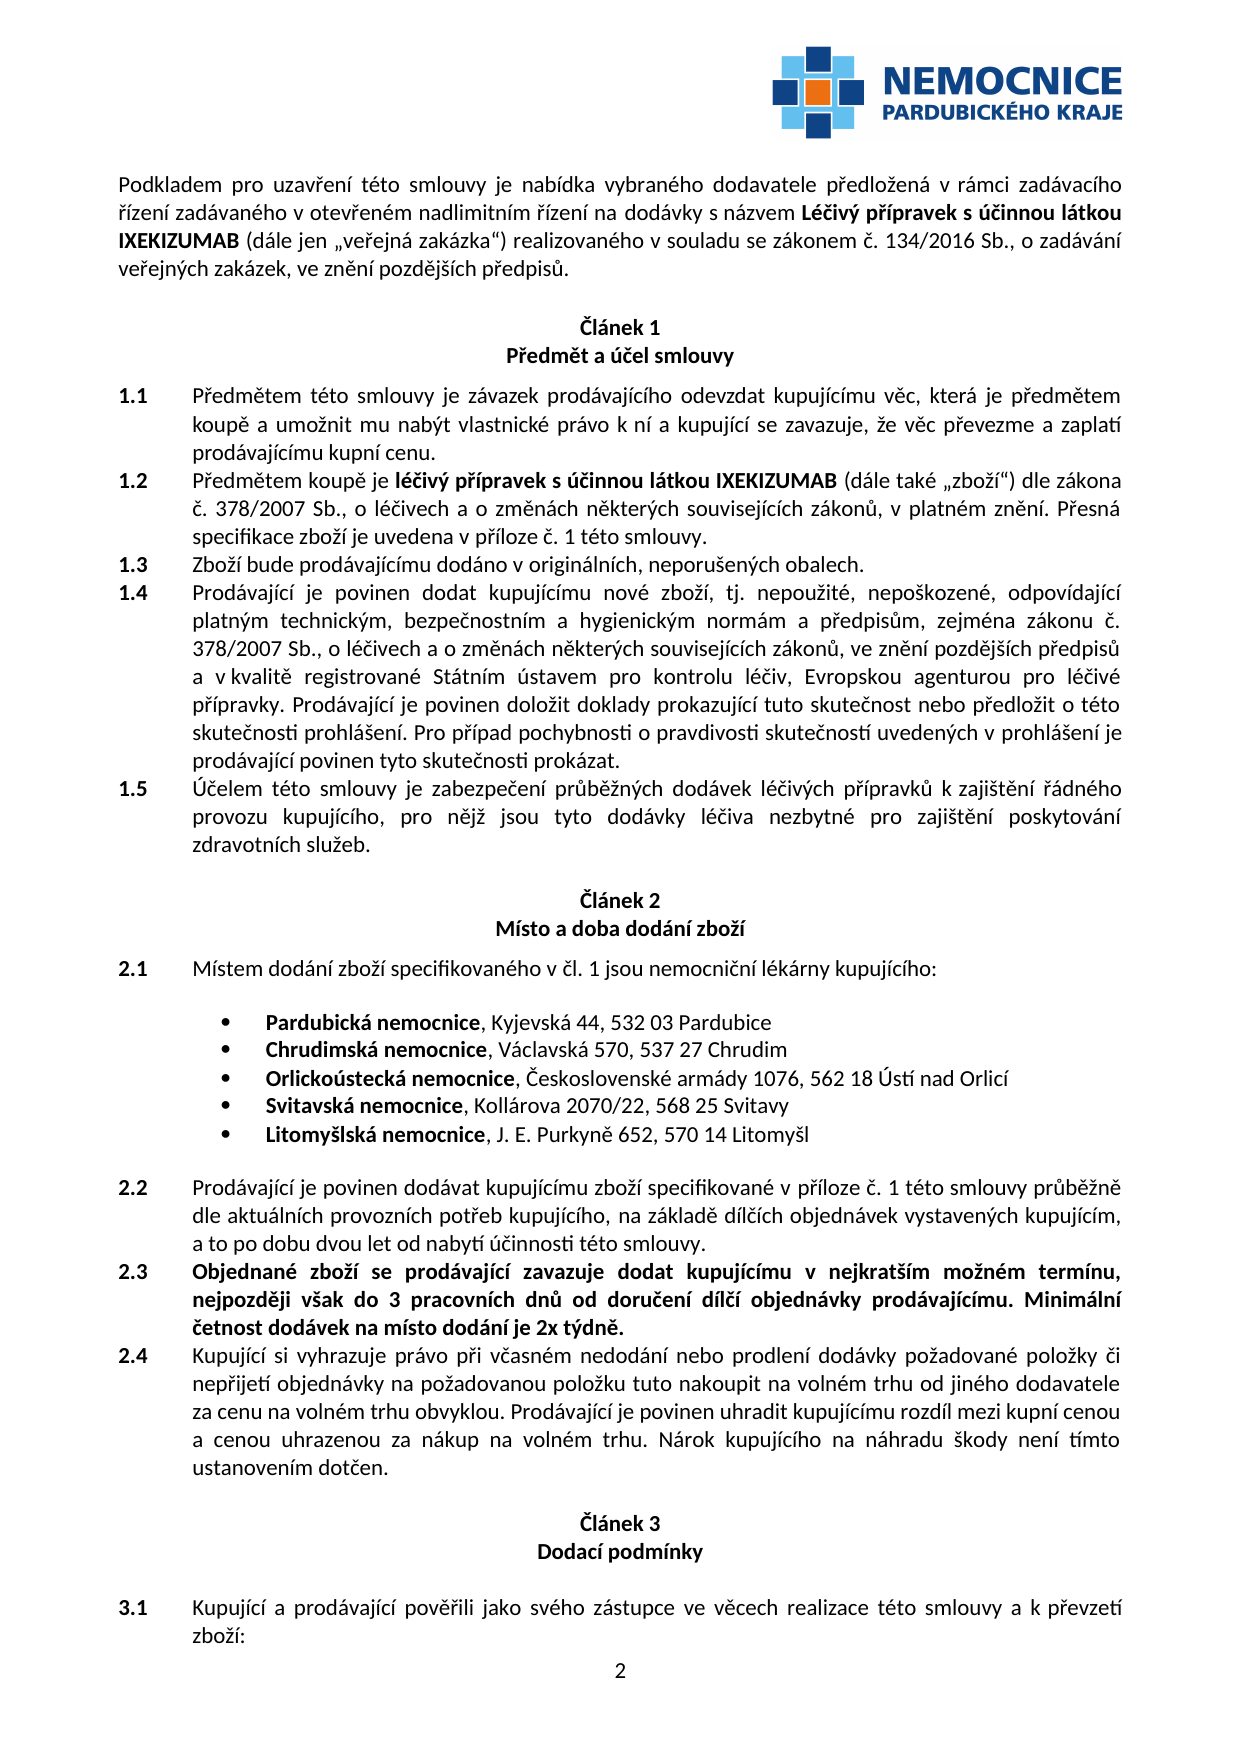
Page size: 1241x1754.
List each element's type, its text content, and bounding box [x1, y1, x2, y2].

text 1.5 Účelem této smlouvy je zabezpečení průběžných dodávek léčivých přípravků k zajištění řádného provozu kupujícího, pro nějž jsou tyto dodávky léčiva nezbytné pro zajištění poskytování zdravotních služeb. [118, 774, 1122, 858]
subtitle 1.1 Předmětem této smlouvy je závazek prodávajícího odevzdat kupujícímu věc, která je předmětem koupě a umožnit mu nabýt vlastnické právo k ní a kupující se zavazuje, že věc převezme a zaplatí prodávajícímu kupní cenu. [118, 382, 1122, 466]
list Chrudimská nemocnice, Václavská 570, 537 27 Chrudim [193, 1036, 1122, 1064]
text 1.3 Zboží bude prodávajícímu dodáno v originálních, neporušených obalech. [118, 550, 1122, 578]
text 2.2 Prodávající je povinen dodávat kupujícímu zboží specifikované v příloze č. 1 této smlouvy průběžně dle aktuálních provozních potřeb kupujícího, na základě dílčích objednávek vystavených kupujícím, a to po dobu dvou let od nabytí účinnosti této smlouvy. [118, 1173, 1122, 1257]
text Článek 2 [118, 886, 1122, 914]
list Pardubická nemocnice, Kyjevská 44, 532 03 Pardubice [193, 1008, 1122, 1036]
picture [771, 45, 1123, 140]
text Článek 3 [118, 1509, 1122, 1537]
text Dodací podmínky [118, 1537, 1122, 1565]
text 2.4 Kupující si vyhrazuje právo při včasném nedodání nebo prodlení dodávky požadované položky či nepřijetí objednávky na požadovanou položku tuto nakoupit na volném trhu od jiného dodavatele za cenu na volném trhu obvyklou. Prodávající je povinen uhradit kupujícímu rozdíl mezi kupní cenou a cenou uhrazenou za nákup na volném trhu. Nárok kupujícího na náhradu škody není tímto ustanovením dotčen. [118, 1341, 1122, 1481]
list Litomyšlská nemocnice, J. E. Purkyně 652, 570 14 Litomyšl [193, 1120, 1122, 1148]
text 2.3 Objednané zboží se prodávající zavazuje dodat kupujícímu v nejkratším možném termínu, nejpozději však do 3 pracovních dnů od doručení dílčí objednávky prodávajícímu. Minimální četnost dodávek na místo dodání je 2x týdně. [118, 1257, 1122, 1341]
text Podkladem pro uzavření této smlouvy je nabídka vybraného dodavatele předložená v rámci zadávacího řízení zadávaného v otevřeném nadlimitním řízení na dodávky s názvem Léčivý přípravek s účinnou látkou IXEKIZUMAB (dále jen „veřejná zakázka“) realizovaného v souladu se zákonem č. 134/2016 Sb., o zadávání veřejných zakázek, ve znění pozdějších předpisů. [118, 171, 1122, 283]
text 1.4 Prodávající je povinen dodat kupujícímu nové zboží, tj. nepoužité, nepoškozené, odpovídající platným technickým, bezpečnostním a hygienickým normám a předpisům, zejména zákonu č. 378/2007 Sb., o léčivech a o změnách některých souvisejících zákonů, ve znění pozdějších předpisů a v kvalitě registrované Státním ústavem pro kontrolu léčiv, Evropskou agenturou pro léčivé přípravky. Prodávající je povinen doložit doklady prokazující tuto skutečnost nebo předložit o této skutečnosti prohlášení. Pro případ pochybnosti o pravdivosti skutečností uvedených v prohlášení je prodávající povinen tyto skutečnosti prokázat. [118, 578, 1122, 774]
text 2.1 Místem dodání zboží specifikovaného v čl. 1 jsou nemocniční lékárny kupujícího: [118, 954, 1122, 983]
text Předmět a účel smlouvy [118, 341, 1122, 369]
list Svitavská nemocnice, Kollárova 2070/22, 568 25 Svitavy [193, 1092, 1122, 1120]
text 3.1 Kupující a prodávající pověřili jako svého zástupce ve věcech realizace této smlouvy a k převzetí zboží: [118, 1593, 1122, 1649]
text 1.2 Předmětem koupě je léčivý přípravek s účinnou látkou IXEKIZUMAB (dále také „zboží“) dle zákona č. 378/2007 Sb., o léčivech a o změnách některých souvisejících zákonů, v platném znění. Přesná specifikace zboží je uvedena v příloze č. 1 této smlouvy. [118, 466, 1122, 550]
list Orlickoústecká nemocnice, Československé armády 1076, 562 18 Ústí nad Orlicí [193, 1064, 1122, 1092]
text Článek 1 [118, 313, 1122, 341]
text Místo a doba dodání zboží [118, 914, 1122, 942]
